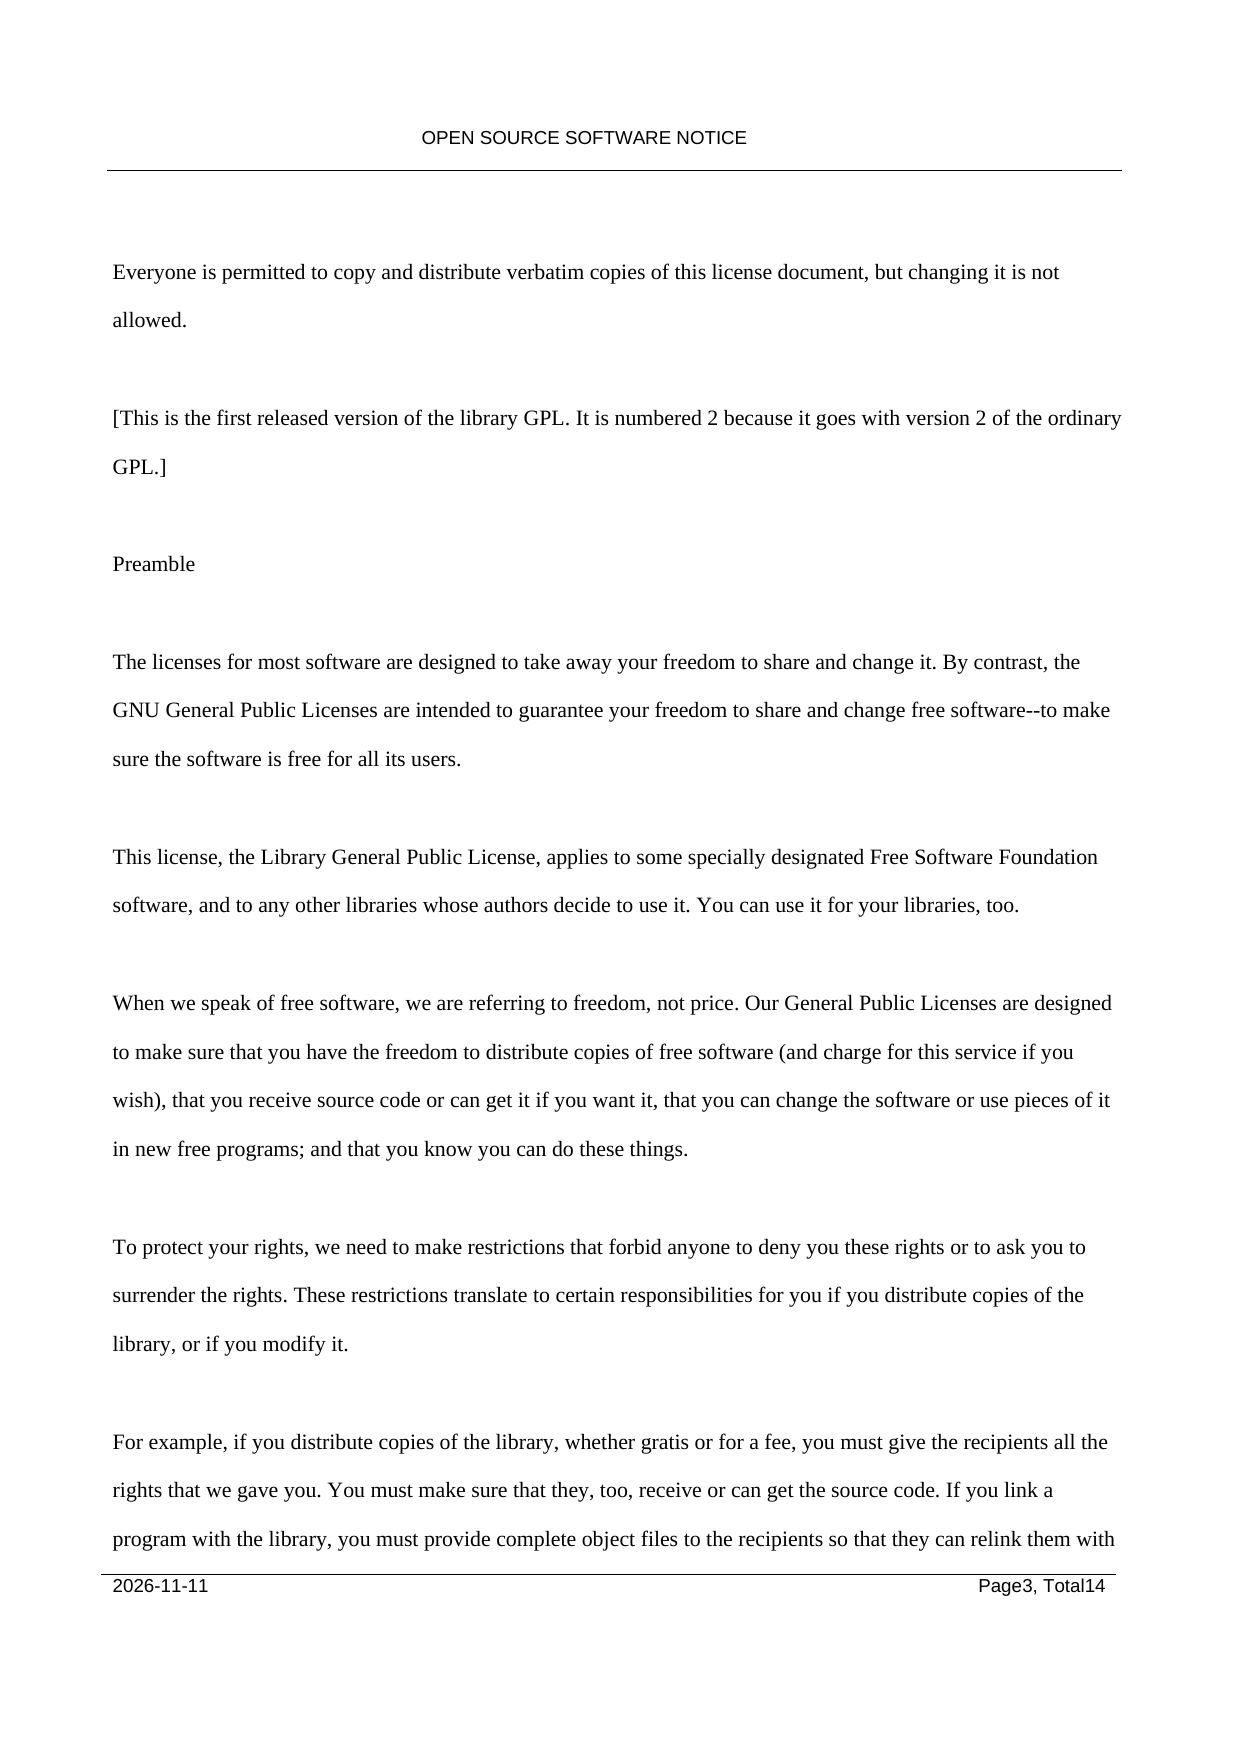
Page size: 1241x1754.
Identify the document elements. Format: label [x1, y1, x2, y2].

text [112, 206, 1128, 1555]
